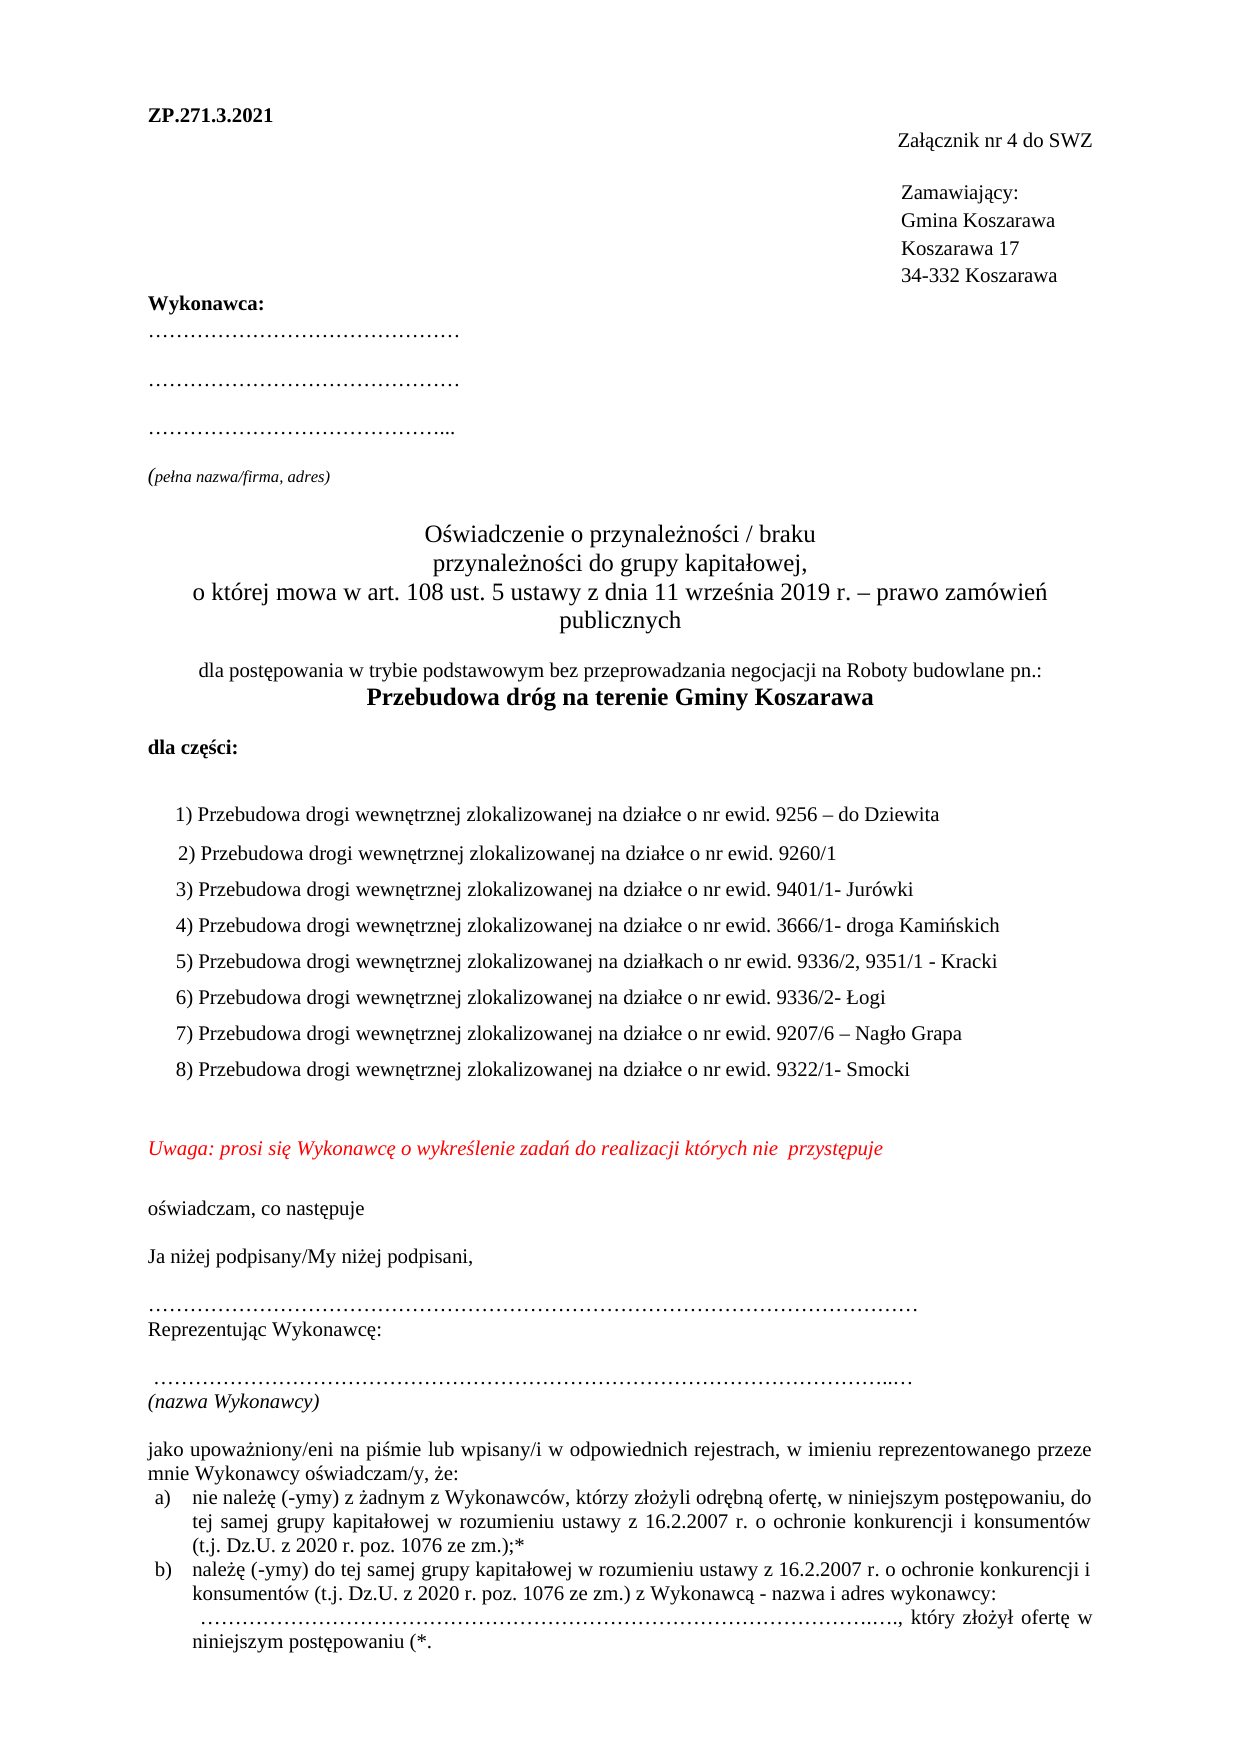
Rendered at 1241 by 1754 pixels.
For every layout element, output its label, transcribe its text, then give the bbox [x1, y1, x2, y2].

list 4) Przebudowa drogi wewnętrznej zlokalizowanej na działce o nr ewid. 3666/1- droga Kamińskich [170, 913, 1137, 937]
text Oświadczenie o przynależności / braku [148, 519, 1093, 548]
list 3) Przebudowa drogi wewnętrznej zlokalizowanej na działce o nr ewid. 9401/1- Jurówki [170, 877, 1137, 901]
list 5) Przebudowa drogi wewnętrznej zlokalizowanej na działkach o nr ewid. 9336/2, 9351/1 - Kracki [170, 949, 1137, 973]
list 2) Przebudowa drogi wewnętrznej zlokalizowanej na działce o nr ewid. 9260/1 [74, 841, 1137, 865]
text Uwaga: prosi się Wykonawcę o wykreślenie zadań do realizacji których nie przystępuje [148, 1136, 1093, 1160]
text (nazwa Wykonawcy) [148, 1389, 1093, 1413]
text przynależności do grupy kapitałowej, [148, 548, 1093, 577]
text dla postępowania w trybie podstawowym bez przeprowadzania negocjacji na Roboty budowlane pn.: Przebudowa dróg na terenie Gminy Koszarawa [148, 658, 1093, 711]
list 6) Przebudowa drogi wewnętrznej zlokalizowanej na działce o nr ewid. 9336/2- Łogi [170, 985, 1137, 1009]
text Koszarawa 17 [901, 236, 1093, 259]
text Reprezentując Wykonawcę: [148, 1316, 1093, 1341]
text jako upoważniony/eni na piśmie lub wpisany/i w odpowiednich rejestrach, w imieniu reprezentowanego przeze mnie Wykonawcy oświadczam/y, że: [148, 1437, 1093, 1485]
text dla części: [148, 735, 1093, 759]
text Gmina Koszarawa [901, 208, 1093, 232]
text Ja niżej podpisany/My niżej podpisani, [148, 1244, 1093, 1268]
text ZP.271.3.2021 [148, 103, 1093, 127]
text 8) Przebudowa drogi wewnętrznej zlokalizowanej na działce o nr ewid. 9322/1- Smocki [170, 1057, 1137, 1081]
text Zamawiający: [901, 180, 1093, 204]
list 1) Przebudowa drogi wewnętrznej zlokalizowanej na działce o nr ewid. 9256 – do Dziewita [162, 802, 1093, 826]
list nie należę (-ymy) z żadnym z Wykonawców, którzy złożyli odrębną ofertę, w niniejszym postępowaniu, do tej samej grupy kapitałowej w rozumieniu ustawy z 16.2.2007 r. o ochronie konkurencji i konsumentów (t.j. Dz.U. z 2020 r. poz. 1076 ze zm.);* [154, 1485, 1093, 1557]
text 34-332 Koszarawa [901, 263, 1093, 287]
text Wykonawca: [148, 291, 1093, 315]
text ………………………………………………………………………………………………… [148, 1292, 1093, 1316]
text ……………………………………………………………………………………………..… [148, 1364, 1093, 1389]
list 7) Przebudowa drogi wewnętrznej zlokalizowanej na działce o nr ewid. 9207/6 – Nagło Grapa [170, 1021, 1137, 1045]
text o której mowa w art. 108 ust. 5 ustawy z dnia 11 września 2019 r. – prawo zamówień publicznych [148, 577, 1093, 634]
text oświadczam, co następuje [148, 1196, 1093, 1220]
list …………………………………………………………………………………….…., który złożył ofertę w niniejszym postępowaniu (*. [192, 1605, 1093, 1653]
text (pełna nazwa/firma, adres) [148, 463, 472, 487]
list należę (-ymy) do tej samej grupy kapitałowej w rozumieniu ustawy z 16.2.2007 r. o ochronie konkurencji i konsumentów (t.j. Dz.U. z 2020 r. poz. 1076 ze zm.) z Wykonawcą - nazwa i adres wykonawcy: [154, 1557, 1093, 1605]
text Załącznik nr 4 do SWZ [148, 127, 1093, 152]
text ……………………………………………………………………………………………………………………... [148, 318, 472, 439]
